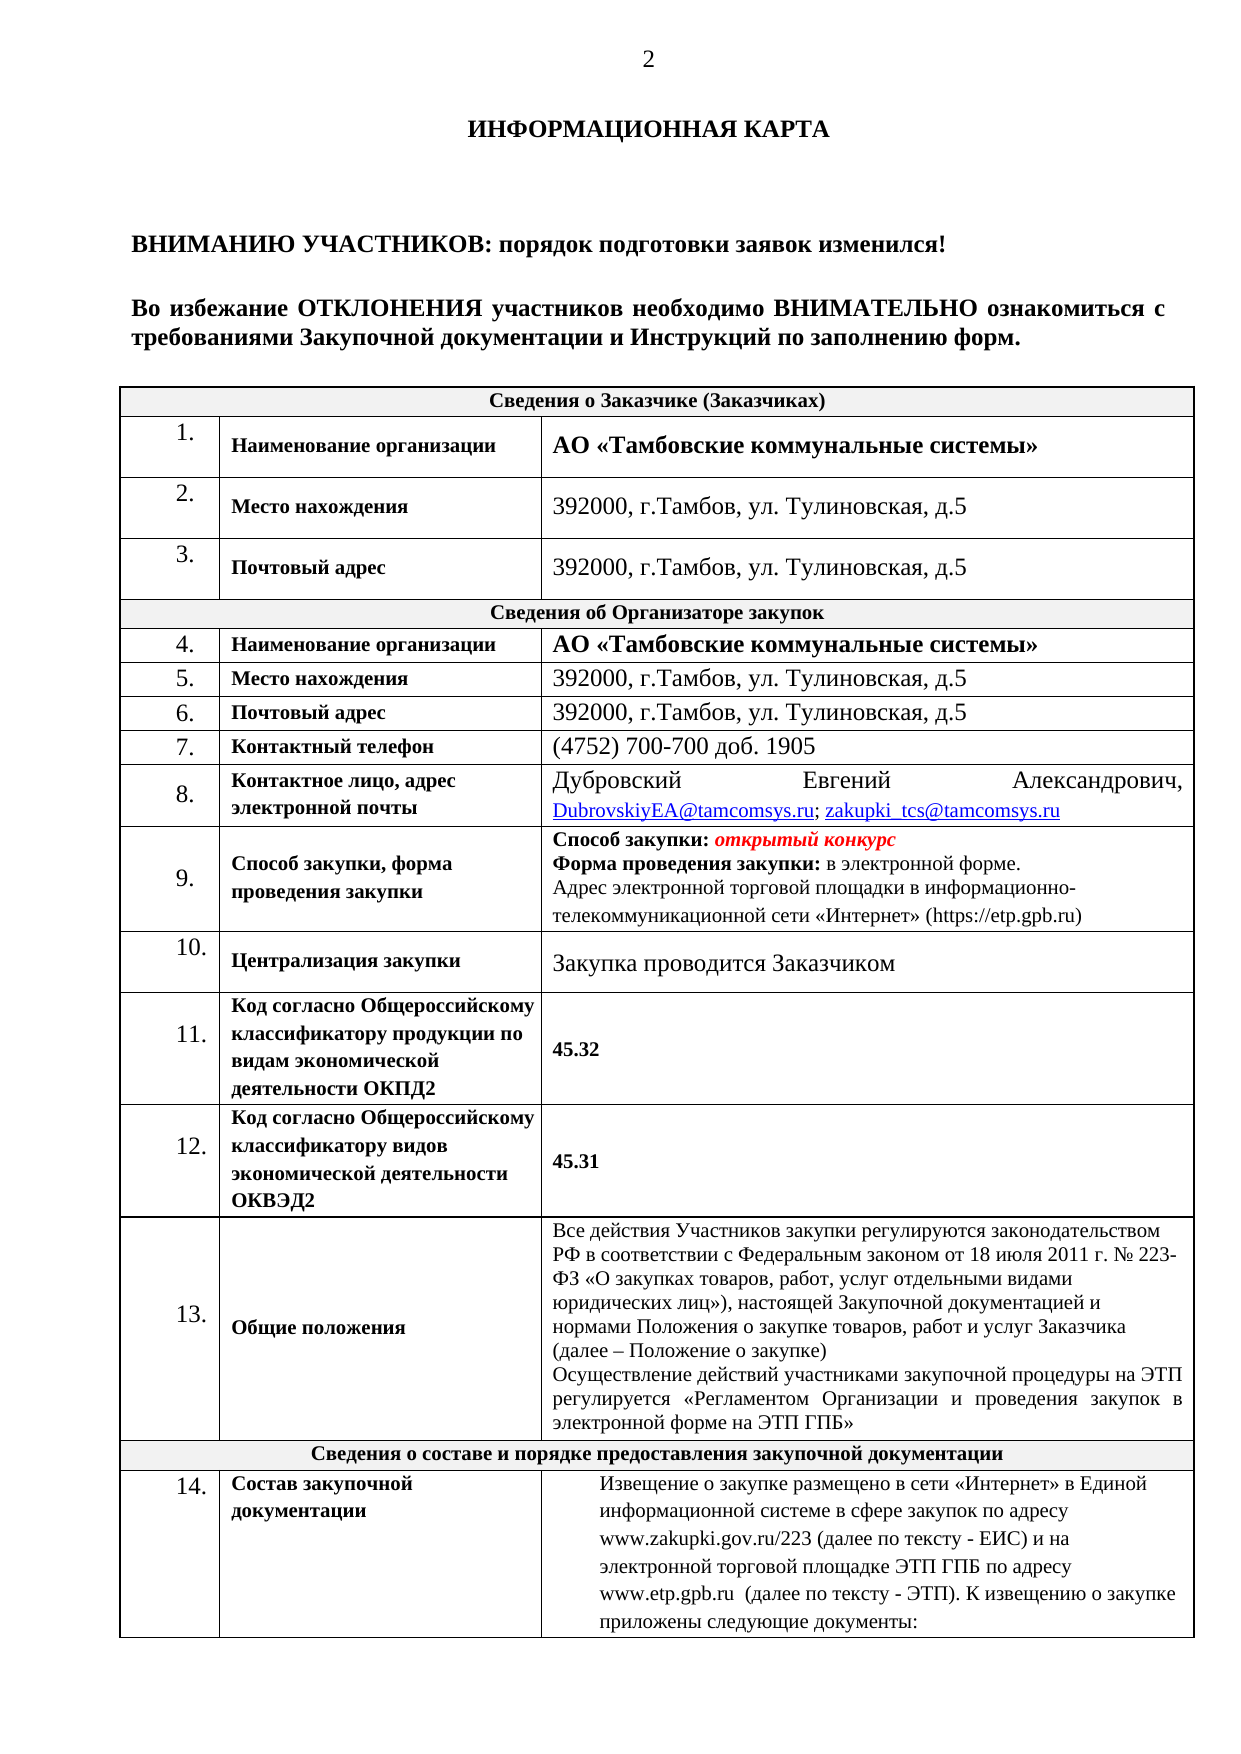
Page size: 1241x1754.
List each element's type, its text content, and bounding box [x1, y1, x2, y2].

table_cell Сведения о составе и порядке предоставления закупочной документации [121, 1441, 1193, 1470]
table_cell Способ закупки, форма проведения закупки [220, 827, 541, 931]
table_cell АО «Тамбовские коммунальные системы» [542, 417, 1193, 477]
table_cell Код согласно Общероссийскому классификатору видов экономической деятельности ОКВЭД2 [220, 1105, 541, 1216]
table_cell Наименование организации [220, 417, 541, 477]
table_cell Способ закупки: открытый конкурс Форма проведения закупки: в электронной форме. Адрес электронной торговой площадки в информационно-телекоммуникационной сети «Интернет» (https://etp.gpb.ru) [542, 827, 1193, 931]
table_cell Контактный телефон [220, 731, 541, 764]
table_cell [121, 697, 219, 730]
table_cell [121, 731, 219, 764]
table_cell 392000, г.Тамбов, ул. Тулиновская, д.5 [542, 478, 1193, 538]
table_cell 45.32 [542, 993, 1193, 1104]
table_cell Почтовый адрес [220, 539, 541, 599]
table_cell Централизация закупки [220, 932, 541, 992]
table_cell Почтовый адрес [220, 697, 541, 730]
text Во избежание ОТКЛОНЕНИЯ участников необходимо ВНИМАТЕЛЬНО ознакомиться с требованиями Закупочной документации и Инструкций по заполнению форм. [131, 293, 1166, 351]
table_cell [121, 1471, 219, 1637]
table_cell [121, 417, 219, 477]
table_cell [121, 827, 219, 931]
table_cell Наименование организации [220, 629, 541, 662]
table_cell [121, 539, 219, 599]
table_cell Код согласно Общероссийскому классификатору продукции по видам экономической деятельности ОКПД2 [220, 993, 541, 1104]
table_cell Место нахождения [220, 663, 541, 696]
table_header Сведения о Заказчике (Заказчиках) [121, 388, 1193, 416]
table_cell 392000, г.Тамбов, ул. Тулиновская, д.5 [542, 663, 1193, 696]
table_cell Контактное лицо, адрес электронной почты [220, 765, 541, 826]
table_cell 392000, г.Тамбов, ул. Тулиновская, д.5 [542, 697, 1193, 730]
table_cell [542, 1471, 1193, 1637]
table_cell [121, 1105, 219, 1216]
table_cell Общие положения [220, 1218, 541, 1440]
table_cell Место нахождения [220, 478, 541, 538]
table_cell [121, 993, 219, 1104]
table_cell Все действия Участников закупки регулируются законодательством РФ в соответствии с Федеральным законом от 18 июля 2011 г. № 223-ФЗ «О закупках товаров, работ, услуг отдельными видами юридических лиц»), настоящей Закупочной документацией и нормами Положения о закупке товаров, работ и услуг Заказчика (далее – Положение о закупке) Осуществление действий участниками закупочной процедуры на ЭТП регулируется «Регламентом Организации и проведения закупок в электронной форме на ЭТП ГПБ» [542, 1218, 1193, 1440]
table_cell [121, 1218, 219, 1440]
table_cell АО «Тамбовские коммунальные системы» [542, 629, 1193, 662]
table_cell Закупка проводится Заказчиком [542, 932, 1193, 992]
text ВНИМАНИЮ УЧАСТНИКОВ: порядок подготовки заявок изменился! [131, 229, 1166, 258]
table_cell [121, 932, 219, 992]
text ИНФОРМАЦИОННАЯ КАРТА [131, 114, 1166, 143]
table_cell 392000, г.Тамбов, ул. Тулиновская, д.5 [542, 539, 1193, 599]
table_cell Дубровский Евгений Александрович, DubrovskiyEA@tamcomsys.ru; zakupki_tcs@tamcomsys.ru [542, 765, 1193, 826]
table_cell (4752) 700-700 доб. 1905 [542, 731, 1193, 764]
table_cell [121, 478, 219, 538]
table_cell [121, 629, 219, 662]
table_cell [220, 1471, 541, 1637]
table_cell [121, 765, 219, 826]
table_cell 45.31 [542, 1105, 1193, 1216]
table_cell [121, 663, 219, 696]
table_cell Сведения об Организаторе закупок [121, 600, 1193, 628]
